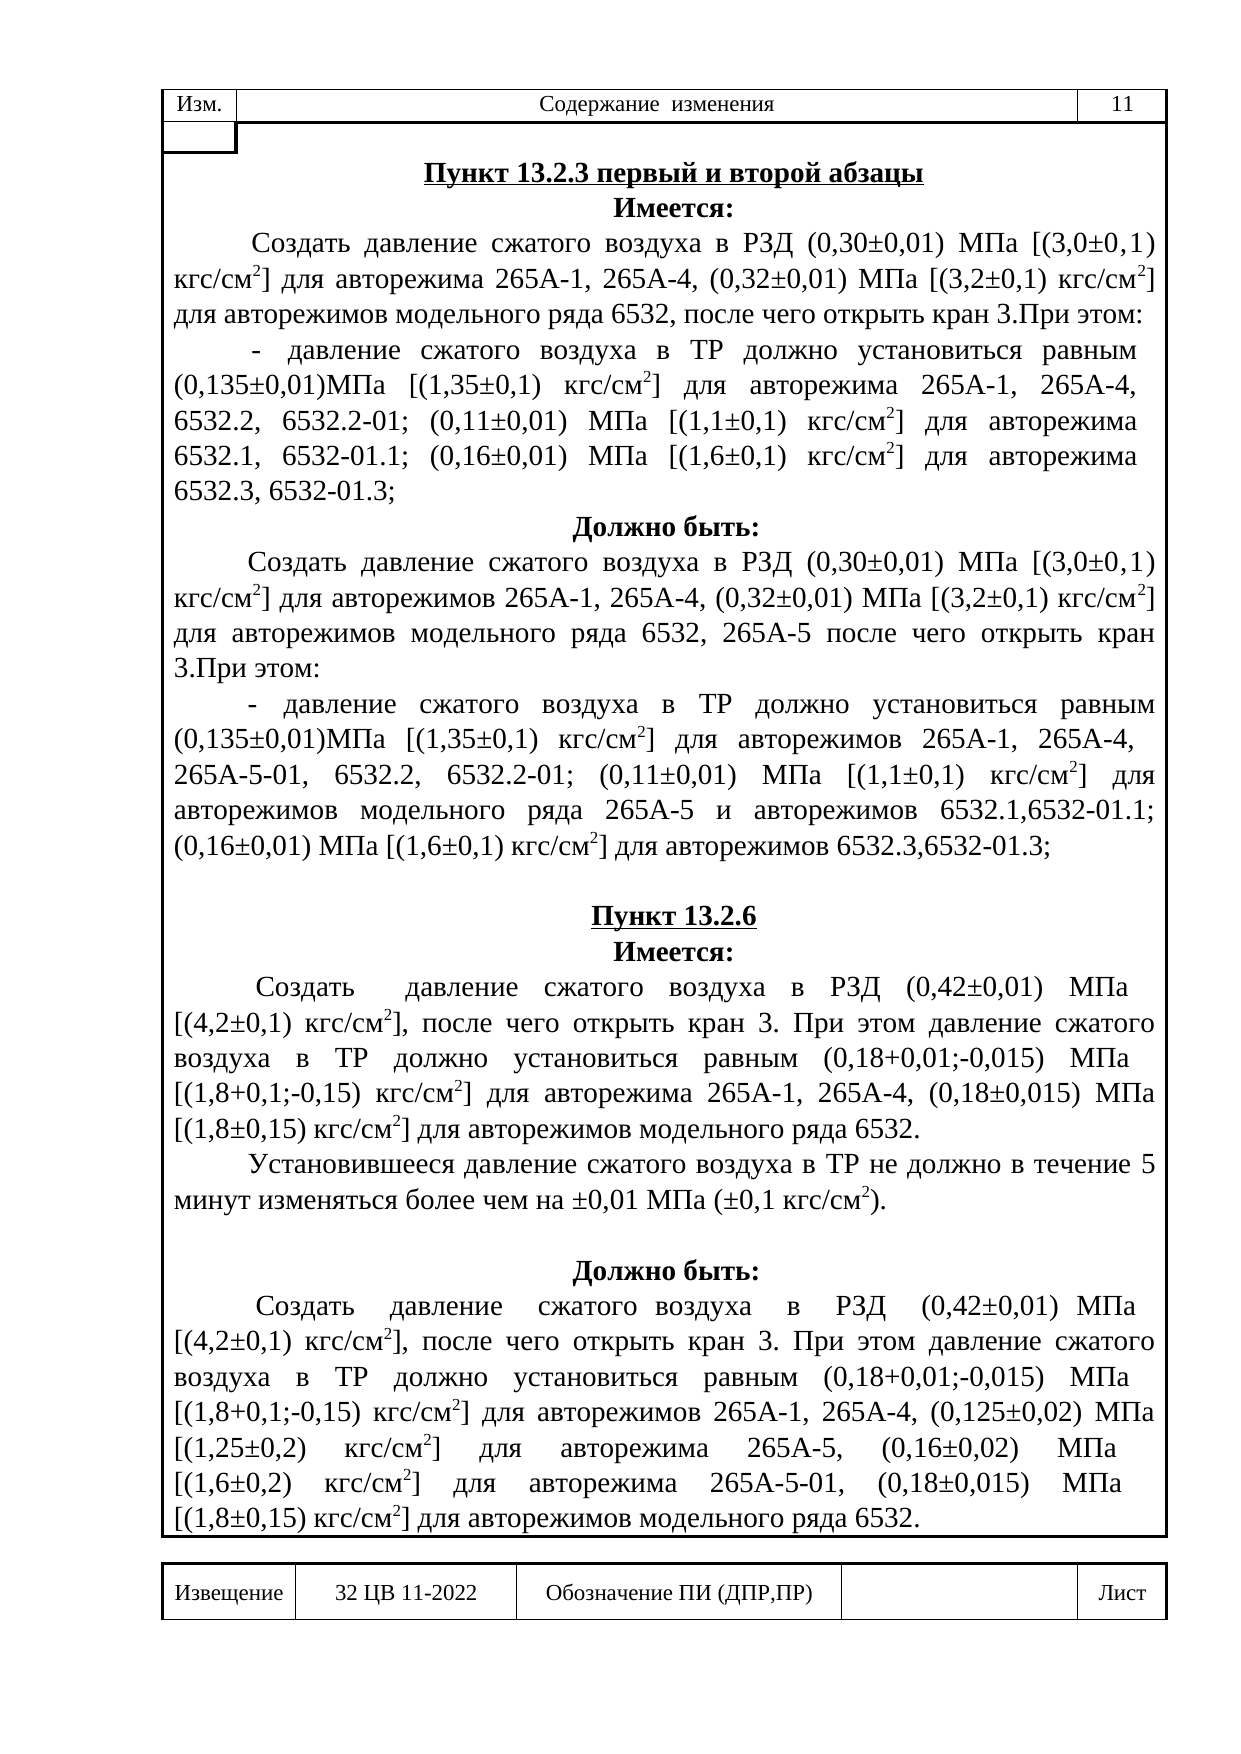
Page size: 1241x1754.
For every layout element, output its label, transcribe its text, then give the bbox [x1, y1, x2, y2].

table_cell Изм. [164, 90, 236, 121]
table_header 32 ЦВ 11-2022 [296, 1565, 516, 1619]
table_header Извещение [164, 1565, 295, 1619]
table_header Лист [1078, 1565, 1165, 1619]
table_header [842, 1565, 1077, 1619]
table_header Обозначение ПИ (ДПР,ПР) [517, 1565, 841, 1619]
table_cell 11 [1078, 90, 1165, 121]
table_cell [164, 122, 234, 151]
table_cell Содержание изменения [237, 90, 1077, 121]
table_cell [238, 124, 1165, 151]
table_cell Пункт 13.2.3 первый и второй абзацы Имеется: Создать давление сжатого воздуха в РЗД (0,30±0,01) МПа [(3,0±0,1) кгс/см2] для авторежима 265А-1, 265А-4, (0,32±0,01) МПа [(3,2±0,1) кгс/см2] для авторежимов модельного ряда 6532, после чего открыть кран 3.При этом: - давление сжатого воздуха в TP должно установиться равным (0,135±0,01)МПа [(1,35±0,1) кгс/см2] для авторежима 265А-1, 265А-4, 6532.2, 6532.2-01; (0,11±0,01) МПа [(1,1±0,1) кгс/см2] для авторежима 6532.1, 6532-01.1; (0,16±0,01) МПа [(1,6±0,1) кгс/см2] для авторежима 6532.3, 6532-01.3; Должно быть: Создать давление сжатого воздуха в РЗД (0,30±0,01) МПа [(3,0±0,1) кгс/см2] для авторежимов 265А-1, 265А-4, (0,32±0,01) МПа [(3,2±0,1) кгс/см2] для авторежимов модельного ряда 6532, 265А-5 после чего открыть кран 3.При этом: - давление сжатого воздуха в TP должно установиться равным (0,135±0,01)МПа [(1,35±0,1) кгс/см2] для авторежимов 265А-1, 265А-4, 265А-5-01, 6532.2, 6532.2-01; (0,11±0,01) МПа [(1,1±0,1) кгс/см2] для авторежимов модельного ряда 265А-5 и авторежимов 6532.1,6532-01.1; (0,16±0,01) МПа [(1,6±0,1) кгс/см2] для авторежимов 6532.3,6532-01.3; Пункт 13.2.6 Имеется: Создать давление сжатого воздуха в РЗД (0,42±0,01) МПа [(4,2±0,1) кгс/см2], после чего открыть кран 3. При этом давление сжатого воздуха в TP должно установиться равным (0,18+0,01;-0,015) МПа [(1,8+0,1;-0,15) кгс/см2] для авторежима 265А-1, 265А-4, (0,18±0,015) МПа [(1,8±0,15) кгс/см2] для авторежимов модельного ряда 6532. Установившееся давление сжатого воздуха в TP не должно в течение 5 минут изменяться более чем на ±0,01 МПа (±0,1 кгс/см2). Должно быть: Создать давление сжатого воздуха в РЗД (0,42±0,01) МПа [(4,2±0,1) кгс/см2], после чего открыть кран 3. При этом давление сжатого воздуха в TP должно установиться равным (0,18+0,01;-0,015) МПа [(1,8+0,1;-0,15) кгс/см2] для авторежимов 265А-1, 265А-4, (0,125±0,02) МПа [(1,25±0,2) кгс/см2] для авторежима 265А-5, (0,16±0,02) МПа [(1,6±0,2) кгс/см2] для авторежима 265А-5-01, (0,18±0,015) МПа [(1,8±0,15) кгс/см2] для авторежимов модельного ряда 6532. [164, 151, 1165, 1535]
